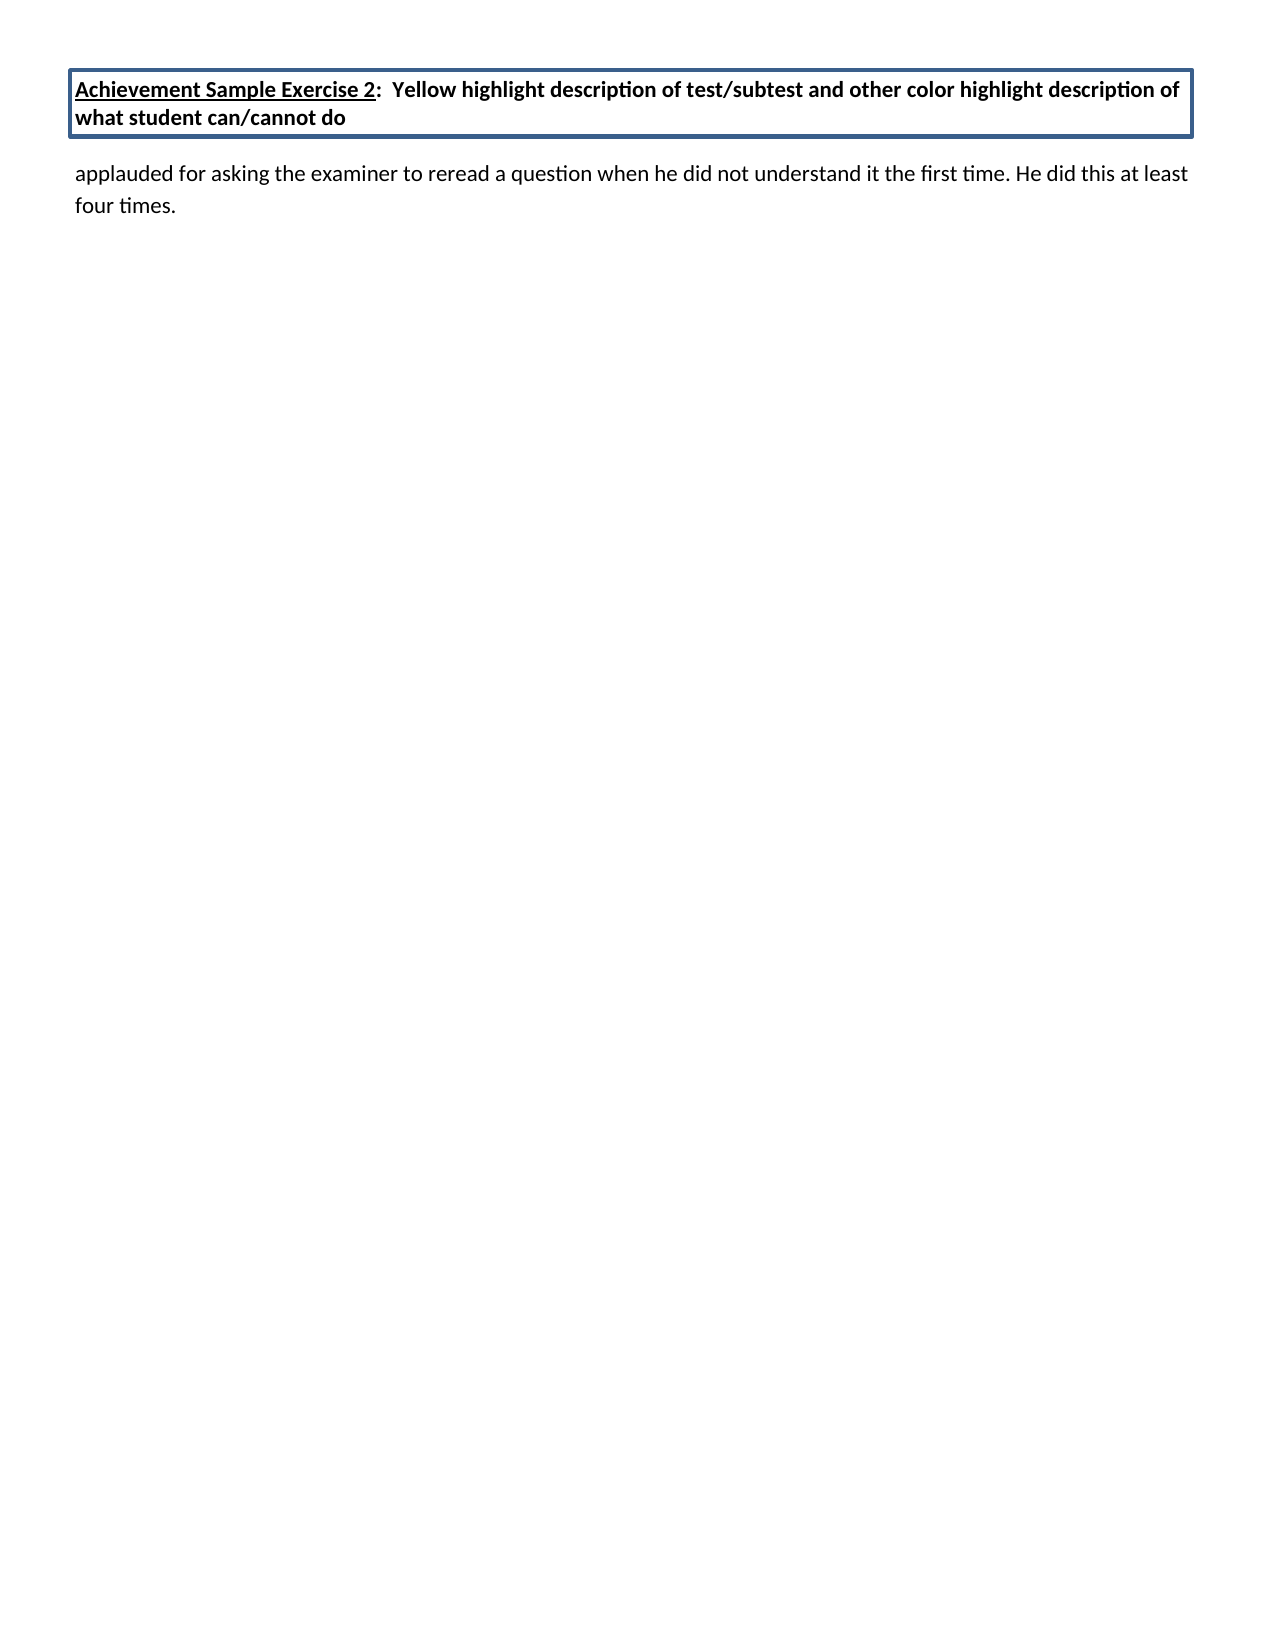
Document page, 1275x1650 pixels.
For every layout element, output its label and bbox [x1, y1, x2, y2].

text [75, 159, 1200, 219]
